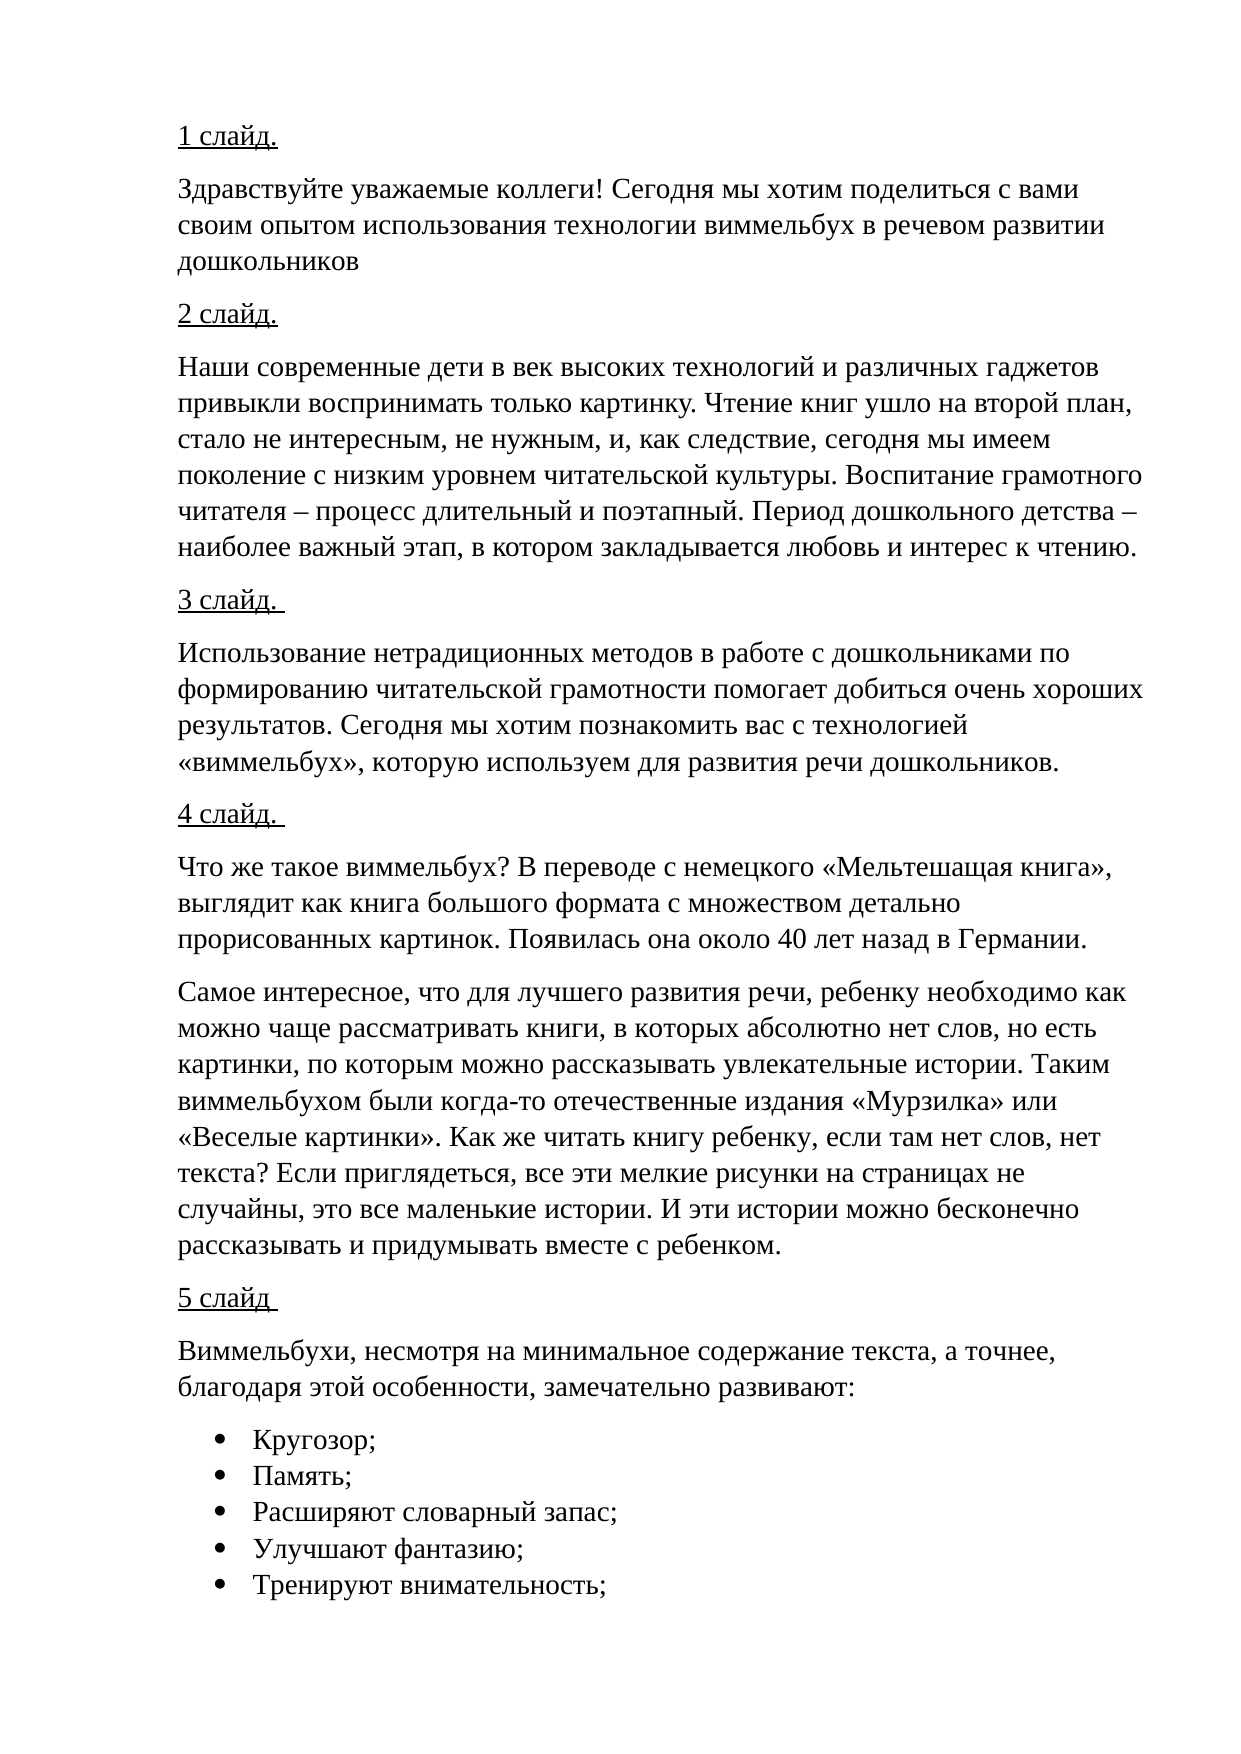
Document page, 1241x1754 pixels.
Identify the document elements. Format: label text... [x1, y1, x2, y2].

text 4 слайд. [177, 796, 1152, 830]
text 3 слайд. [177, 582, 1152, 616]
text Виммельбухи, несмотря на минимальное содержание текста, а точнее, благодаря этой особенности, замечательно развивают: [177, 1333, 1152, 1403]
text Наши современные дети в век высоких технологий и различных гаджетов привыкли воспринимать только картинку. Чтение книг ушло на второй план, стало не интересным, не нужным, и, как следствие, сегодня мы имеем поколение с низким уровнем читательской культуры. Воспитание грамотного читателя – процесс длительный и поэтапный. Период дошкольного детства – наиболее важный этап, в котором закладывается любовь и интерес к чтению. [177, 349, 1152, 563]
list Тренируют внимательность; [215, 1567, 1152, 1601]
list Расширяют словарный запас; [215, 1494, 1152, 1528]
list Кругозор; [215, 1422, 1152, 1456]
text Использование нетрадиционных методов в работе с дошкольниками по формированию читательской грамотности помогает добиться очень хороших результатов. Сегодня мы хотим познакомить вас с технологией «виммельбух», которую используем для развития речи дошкольников. [177, 635, 1152, 777]
text 1 слайд. [177, 118, 1152, 152]
list Улучшают фантазию; [215, 1531, 1152, 1564]
text Что же такое виммельбух? В переводе с немецкого «Мельтешащая книга», выглядит как книга большого формата с множеством детально прорисованных картинок. Появилась она около 40 лет назад в Германии. [177, 849, 1152, 955]
text Самое интересное, что для лучшего развития речи, ребенку необходимо как можно чаще рассматривать книги, в которых абсолютно нет слов, но есть картинки, по которым можно рассказывать увлекательные истории. Таким виммельбухом были когда-то отечественные издания «Мурзилка» или «Веселые картинки». Как же читать книгу ребенку, если там нет слов, нет текста? Если приглядеться, все эти мелкие рисунки на страницах не случайны, это все маленькие истории. И эти истории можно бесконечно рассказывать и придумывать вместе с ребенком. [177, 974, 1152, 1261]
list Память; [215, 1458, 1152, 1492]
text Здравствуйте уважаемые коллеги! Сегодня мы хотим поделиться с вами своим опытом использования технологии виммельбух в речевом развитии дошкольников [177, 171, 1152, 277]
text 2 слайд. [177, 296, 1152, 329]
text 5 слайд [177, 1280, 1152, 1314]
